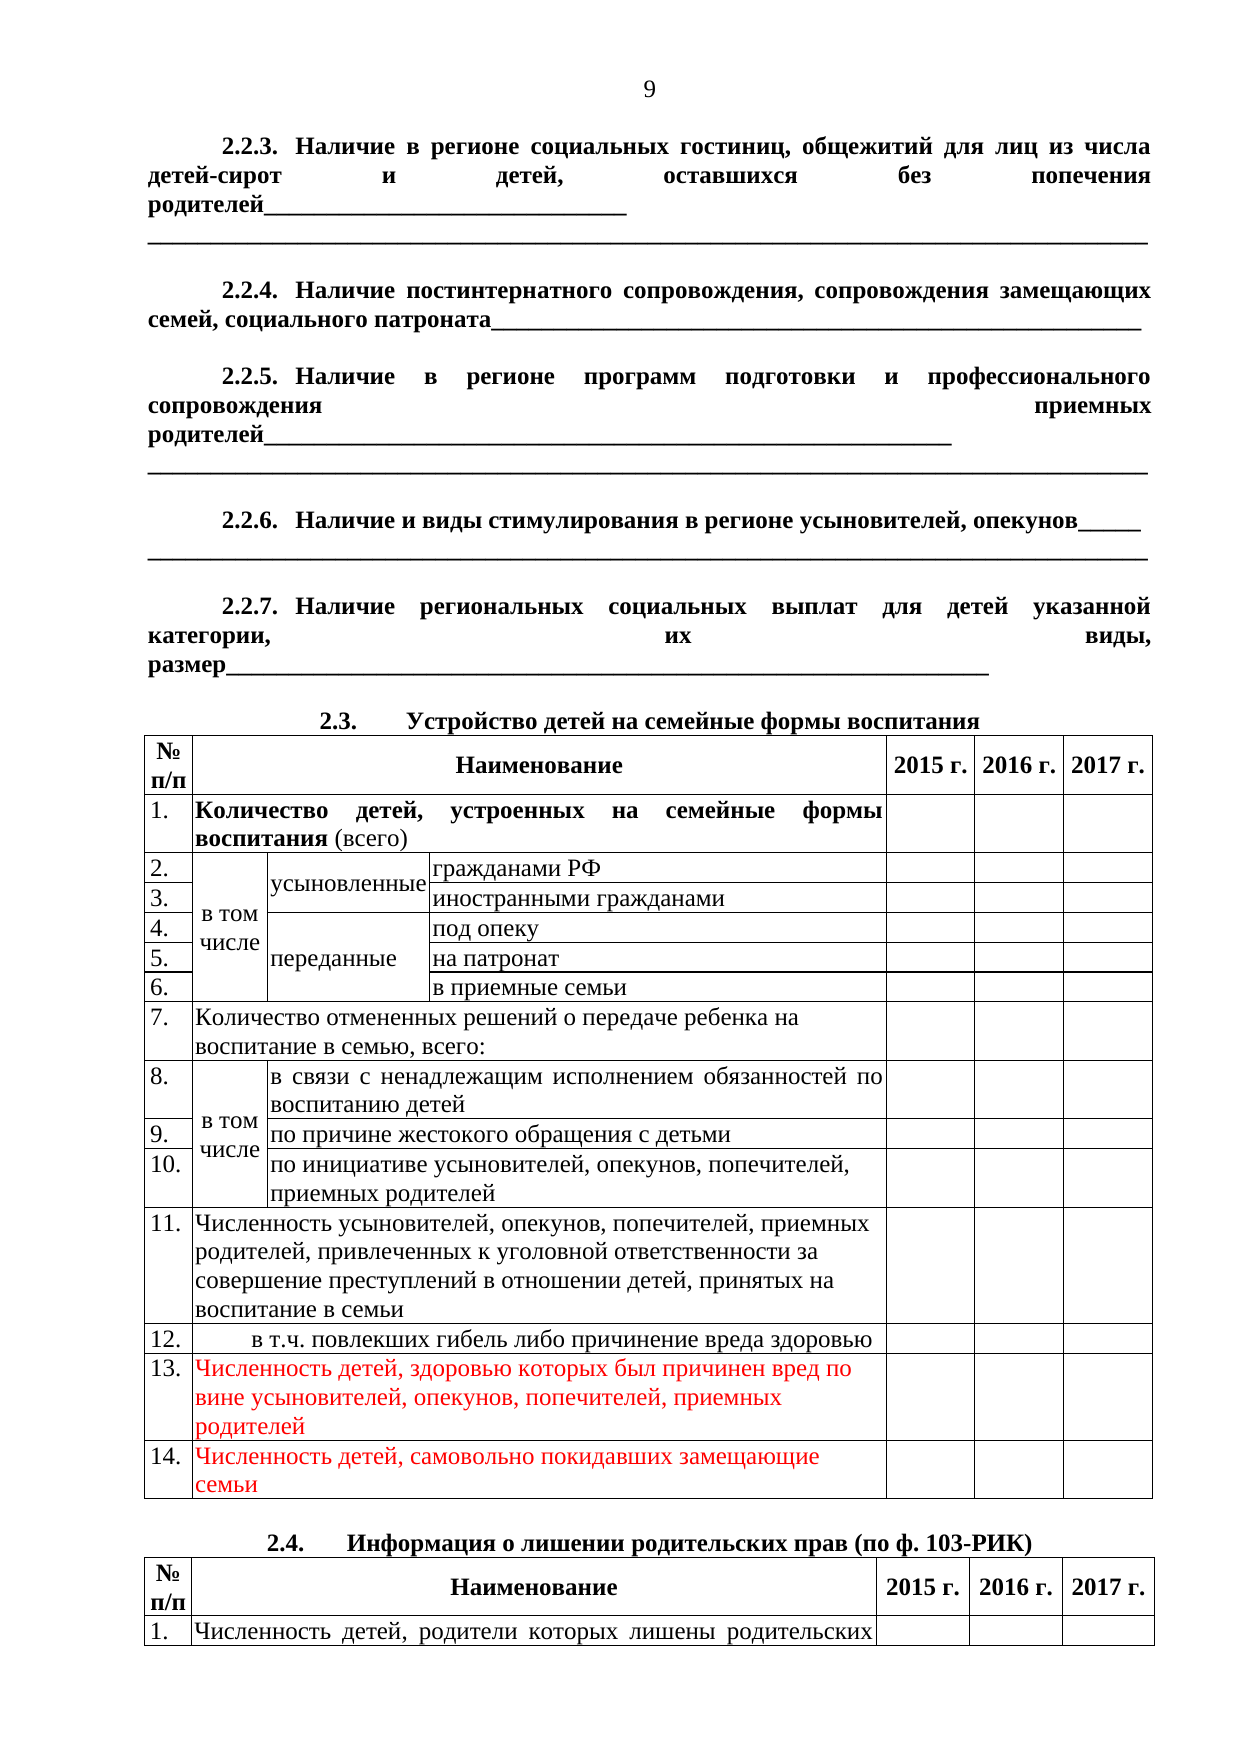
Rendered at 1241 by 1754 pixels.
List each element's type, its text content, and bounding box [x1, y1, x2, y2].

table_cell [887, 1354, 974, 1440]
table_cell [887, 1061, 974, 1118]
table_header 2016 г. [970, 1558, 1062, 1615]
table_header 2017 г. [1063, 1558, 1154, 1615]
list Наличие региональных социальных выплат для детей указанной категории, их виды, размер_____________________________________________________________ [148, 591, 1152, 678]
table_cell [887, 1002, 974, 1060]
table_cell [1063, 1616, 1154, 1645]
table_cell [145, 883, 192, 912]
table_cell [1064, 1324, 1152, 1352]
table_cell на патронат [430, 943, 886, 971]
list Наличие в регионе программ подготовки и профессионального сопровождения приемных родителей_______________________________________________________ [148, 361, 1152, 448]
table_cell [975, 853, 1063, 882]
table_cell [1064, 973, 1152, 1001]
table_cell [145, 1208, 192, 1323]
text ________________________________________________________________________________ [148, 534, 1152, 563]
list Наличие постинтернатного сопровождения, сопровождения замещающих семей, социального патроната____________________________________________________ [148, 275, 1152, 333]
table_cell [1064, 795, 1152, 852]
table_header 2015 г. [887, 736, 974, 794]
table_cell по инициативе усыновителей, опекунов, попечителей, приемных родителей [268, 1149, 886, 1207]
table_cell [975, 943, 1063, 971]
table_cell в том числе [193, 1061, 267, 1207]
table_cell [975, 1441, 1063, 1498]
table_cell [975, 973, 1063, 1001]
table_cell усыновленные [268, 853, 429, 912]
table_cell в приемные семьи [430, 973, 886, 1001]
table_cell [975, 1324, 1063, 1352]
table_cell [145, 1616, 191, 1645]
table_cell [975, 1119, 1063, 1148]
table_cell [145, 1441, 192, 1498]
table_cell [887, 853, 974, 882]
table_cell [887, 1441, 974, 1498]
table_cell [1064, 1061, 1152, 1118]
table_cell [887, 1324, 974, 1352]
table_cell [887, 795, 974, 852]
table_cell [975, 1002, 1063, 1060]
table_header 2017 г. [1064, 736, 1152, 794]
list Информация о лишении родительских прав (по ф. 103-РИК) [148, 1528, 1152, 1557]
table_cell в связи с ненадлежащим исполнением обязанностей по воспитанию детей [268, 1061, 886, 1118]
table_cell [975, 883, 1063, 912]
table_cell [145, 973, 192, 1001]
table_cell [145, 1354, 192, 1440]
table_cell под опеку [430, 913, 886, 942]
table_cell [145, 853, 192, 882]
table_cell [975, 913, 1063, 942]
table_cell в т.ч. повлекших гибель либо причинение вреда здоровью [193, 1324, 886, 1352]
table_cell [145, 795, 192, 852]
table_cell [145, 943, 192, 971]
table_header № п/п [145, 736, 192, 794]
table_cell [975, 795, 1063, 852]
table_cell [887, 943, 974, 971]
list Устройство детей на семейные формы воспитания [148, 706, 1152, 735]
table_cell [1064, 853, 1152, 882]
list Наличие и виды стимулирования в регионе усыновителей, опекунов_____ [148, 505, 1152, 534]
table_cell [1064, 1149, 1152, 1207]
table_cell [145, 1119, 192, 1148]
table_cell [1064, 1002, 1152, 1060]
table_cell Численность усыновителей, опекунов, попечителей, приемных родителей, привлеченных к уголовной ответственности за совершение преступлений в отношении детей, принятых на воспитание в семьи [193, 1208, 886, 1323]
table_cell [887, 1149, 974, 1207]
table_header 2016 г. [975, 736, 1063, 794]
table_header 2015 г. [877, 1558, 969, 1615]
table_cell [975, 1208, 1063, 1323]
table_cell [1064, 883, 1152, 912]
table_cell [1064, 1354, 1152, 1440]
table_cell [975, 1354, 1063, 1440]
table_header Наименование [193, 736, 886, 794]
text ________________________________________________________________________________ [148, 448, 1152, 476]
table_cell [975, 1149, 1063, 1207]
table_cell [145, 913, 192, 942]
table_cell Численность детей, здоровью которых был причинен вред по вине усыновителей, опекунов, попечителей, приемных родителей [193, 1354, 886, 1440]
table_cell [1064, 1119, 1152, 1148]
table_cell [145, 1149, 192, 1207]
table_cell [970, 1616, 1062, 1645]
table_cell гражданами РФ [430, 853, 886, 882]
table_cell [887, 973, 974, 1001]
table_cell [975, 1061, 1063, 1118]
table_cell [1064, 1441, 1152, 1498]
table_cell [887, 1208, 974, 1323]
table_cell [887, 913, 974, 942]
table_header Наименование [192, 1558, 876, 1615]
table_cell [1064, 913, 1152, 942]
table_cell [887, 883, 974, 912]
table_cell [1064, 1208, 1152, 1323]
table_cell [877, 1616, 969, 1645]
text ________________________________________________________________________________ [148, 218, 1152, 246]
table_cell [192, 1616, 876, 1645]
table_cell по причине жестокого обращения с детьми [268, 1119, 886, 1148]
table_cell Количество отмененных решений о передаче ребенка на воспитание в семью, всего: [193, 1002, 886, 1060]
table_cell [145, 1061, 192, 1118]
table_cell переданные [268, 913, 429, 1001]
table_cell Количество детей, устроенных на семейные формы воспитания (всего) [193, 795, 886, 852]
table_cell [145, 1002, 192, 1060]
list Наличие в регионе социальных гостиниц, общежитий для лиц из числа детей-сирот и детей, оставшихся без попечения родителей_____________________________ [148, 131, 1152, 218]
table_cell иностранными гражданами [430, 883, 886, 912]
table_cell [887, 1119, 974, 1148]
table_cell Численность детей, самовольно покидавших замещающие семьи [193, 1441, 886, 1498]
table_cell [1064, 943, 1152, 971]
table_cell в том числе [193, 853, 267, 1001]
table_cell [145, 1324, 192, 1352]
table_header № п/п [145, 1558, 191, 1615]
